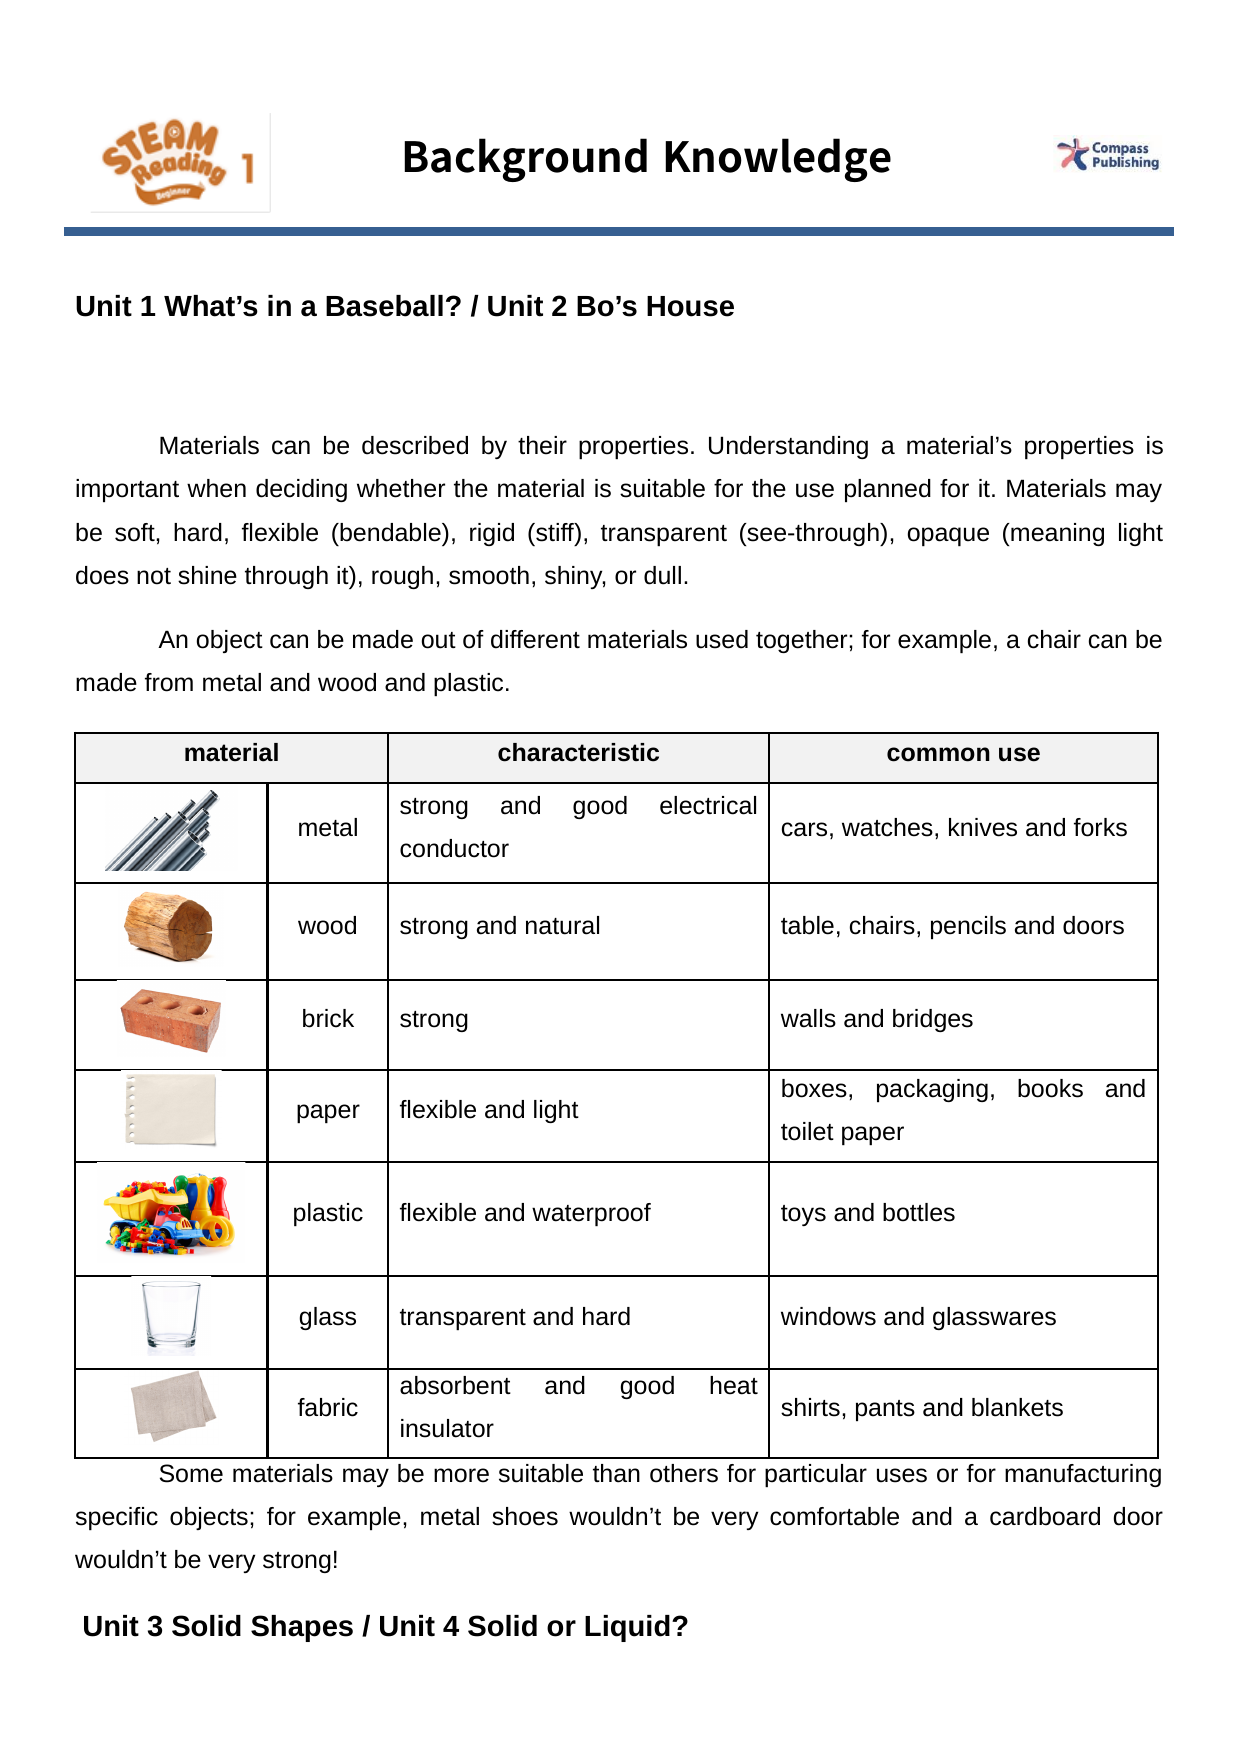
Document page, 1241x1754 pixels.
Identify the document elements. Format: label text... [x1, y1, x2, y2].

table_cell cars, watches, knives and forks [770, 784, 1157, 882]
picture [90, 113, 272, 214]
text Unit 1 What’s in a Baseball? / Unit 2 Bo’s House [75, 289, 1165, 322]
table_header material [76, 734, 387, 782]
table_cell brick [269, 981, 387, 1068]
table_cell plastic [269, 1163, 387, 1274]
table_cell flexible and light [389, 1071, 768, 1161]
table_cell metal [269, 784, 387, 882]
table_cell shirts, pants and blankets [770, 1370, 1157, 1457]
table_cell boxes, packaging, books and toilet paper [770, 1071, 1157, 1161]
table_cell toys and bottles [770, 1163, 1157, 1274]
table_header common use [770, 734, 1157, 782]
table_cell [76, 784, 266, 882]
picture [97, 1162, 246, 1263]
picture [1053, 135, 1163, 173]
table_cell [76, 981, 266, 1068]
table_cell transparent and hard [389, 1277, 768, 1368]
table_cell windows and glasswares [770, 1277, 1157, 1368]
table_cell absorbent and good heat insulator [389, 1370, 768, 1457]
table_cell [76, 1370, 266, 1457]
table_cell flexible and waterproof [389, 1163, 768, 1274]
picture [131, 1276, 212, 1356]
table_cell table, chairs, pencils and doors [770, 884, 1157, 979]
picture [121, 1070, 222, 1149]
picture [118, 884, 224, 967]
table_cell glass [269, 1277, 387, 1368]
table_cell strong and good electrical conductor [389, 784, 768, 882]
table_cell [76, 1163, 266, 1274]
picture [116, 980, 226, 1057]
table_cell [76, 1071, 266, 1161]
text An object can be made out of different materials used together; for example, a chair can be made from metal and wood and plastic. [75, 624, 1165, 696]
table_cell paper [269, 1071, 387, 1161]
table_cell [76, 1277, 266, 1368]
table_cell wood [269, 884, 387, 979]
table_cell strong [389, 981, 768, 1068]
text Unit 3 Solid Shapes / Unit 4 Solid or Liquid? [75, 1609, 1165, 1642]
table_cell [76, 884, 266, 979]
table_cell fabric [269, 1370, 387, 1457]
table_header characteristic [389, 734, 768, 782]
picture [123, 1370, 219, 1445]
table_cell walls and bridges [770, 981, 1157, 1068]
text Some materials may be more suitable than others for particular uses or for manufacturing specific objects; for example, metal shoes wouldn’t be very comfortable and a cardboard door wouldn’t be very strong! [75, 1459, 1165, 1574]
table_cell strong and natural [389, 884, 768, 979]
text Materials can be described by their properties. Understanding a material’s properties is important when deciding whether the material is suitable for the use planned for it. Materials may be soft, hard, flexible (bendable), rigid (stiff), transparent (see-through), opaque (meaning light does not shine through it), rough, smooth, shiny, or dull. [75, 431, 1165, 589]
picture [105, 784, 238, 871]
